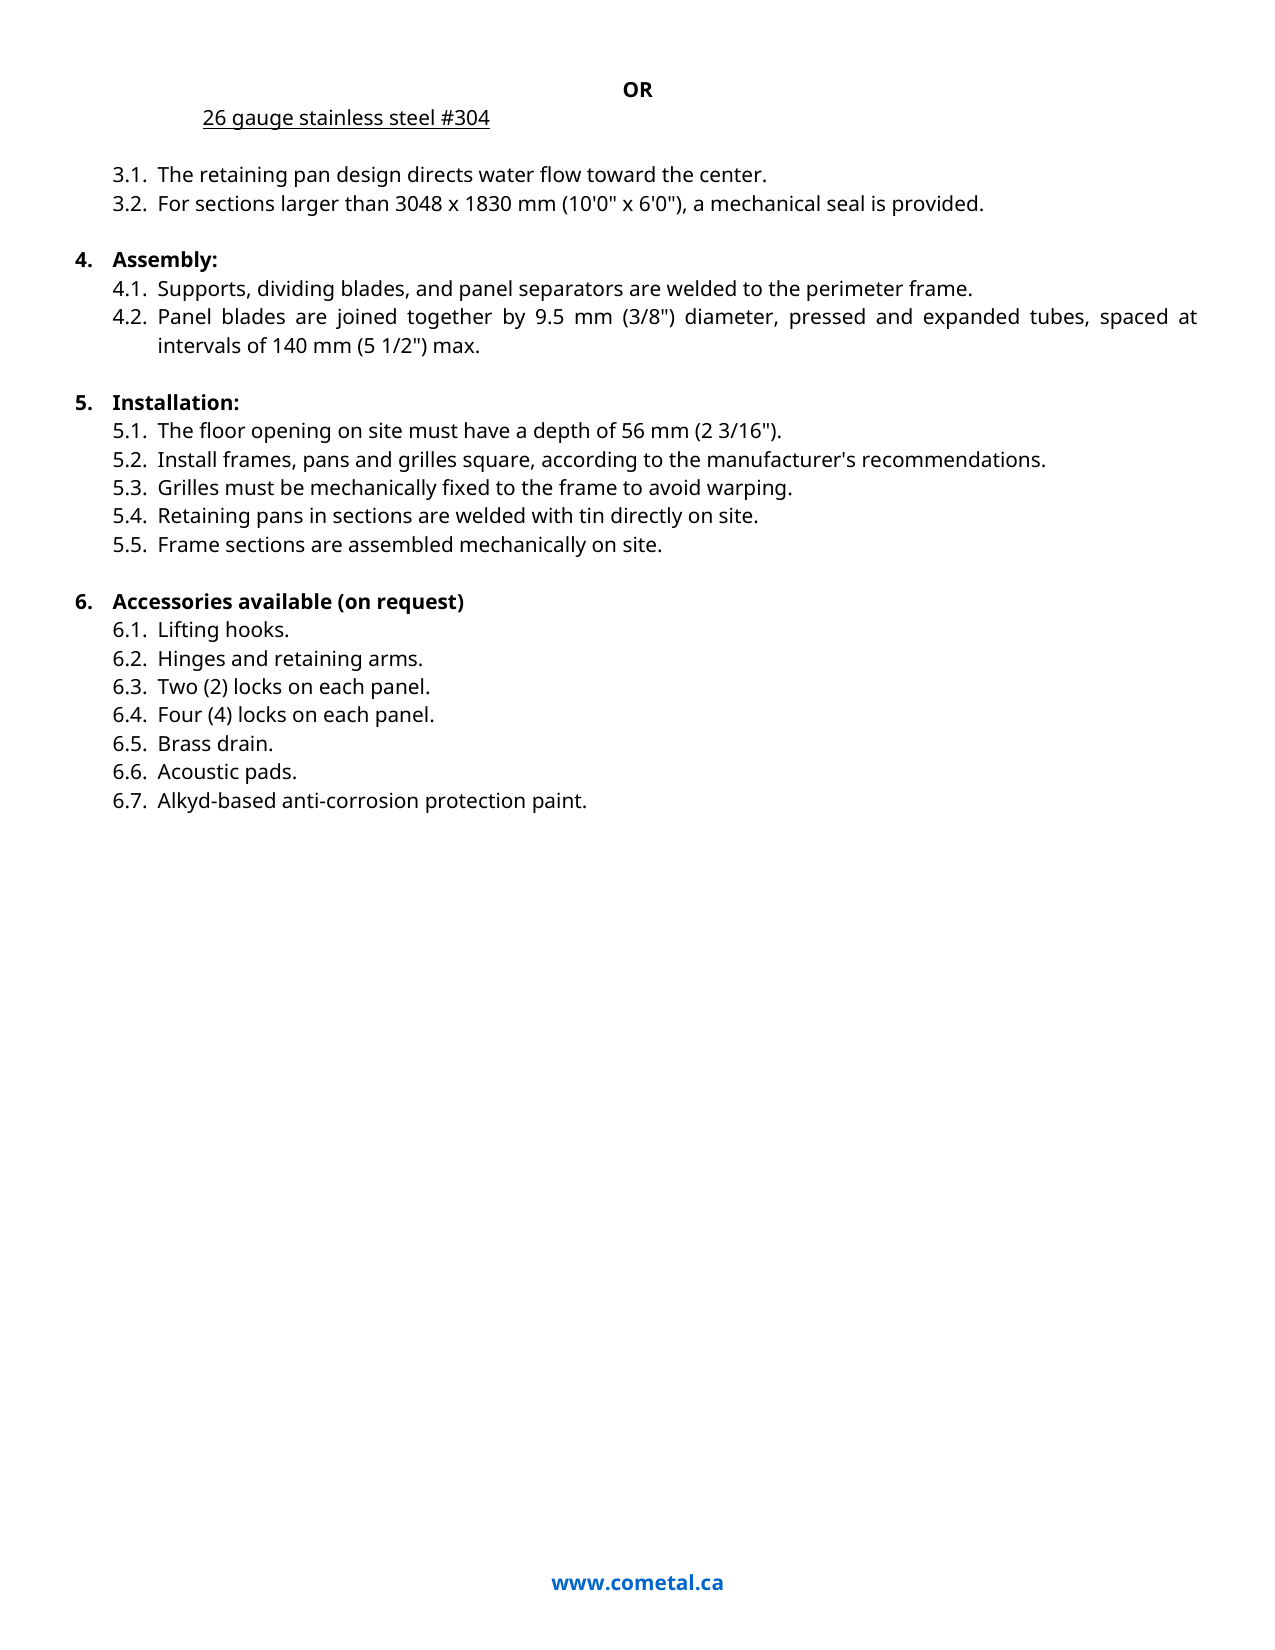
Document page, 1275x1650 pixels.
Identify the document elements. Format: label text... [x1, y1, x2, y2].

text OR [75, 75, 1200, 103]
list Two (2) locks on each panel. [112, 672, 1200, 701]
list Retaining pans in sections are welded with tin directly on site. [112, 502, 1200, 530]
list Installation: [75, 388, 1200, 416]
list Four (4) locks on each panel. [112, 701, 1200, 729]
list Frame sections are assembled mechanically on site. [112, 530, 1200, 558]
list Install frames, pans and grilles square, according to the manufacturer's recommendations. [112, 445, 1200, 473]
list Accessories available (on request) [75, 587, 1200, 615]
list The floor opening on site must have a depth of 56 mm (2 3/16"). [112, 416, 1200, 445]
list Brass drain. [112, 729, 1200, 757]
list Hinges and retaining arms. [112, 644, 1200, 672]
list Lifting hooks. [112, 615, 1200, 644]
list Acoustic pads. [112, 757, 1200, 786]
list Supports, dividing blades, and panel separators are welded to the perimeter frame. [112, 274, 1200, 302]
list Alkyd-based anti-corrosion protection paint. [112, 786, 1200, 814]
list Assembly: [75, 246, 1200, 274]
list Panel blades are joined together by 9.5 mm (3/8") diameter, pressed and expanded tubes, spaced at intervals of 140 mm (5 1/2") max. [112, 302, 1200, 359]
list Grilles must be mechanically fixed to the frame to avoid warping. [112, 473, 1200, 502]
list For sections larger than 3048 x 1830 mm (10'0" x 6'0"), a mechanical seal is provided. [112, 189, 1200, 217]
list The retaining pan design directs water flow toward the center. [112, 160, 1200, 189]
text 26 gauge stainless steel #304 [157, 103, 1200, 132]
